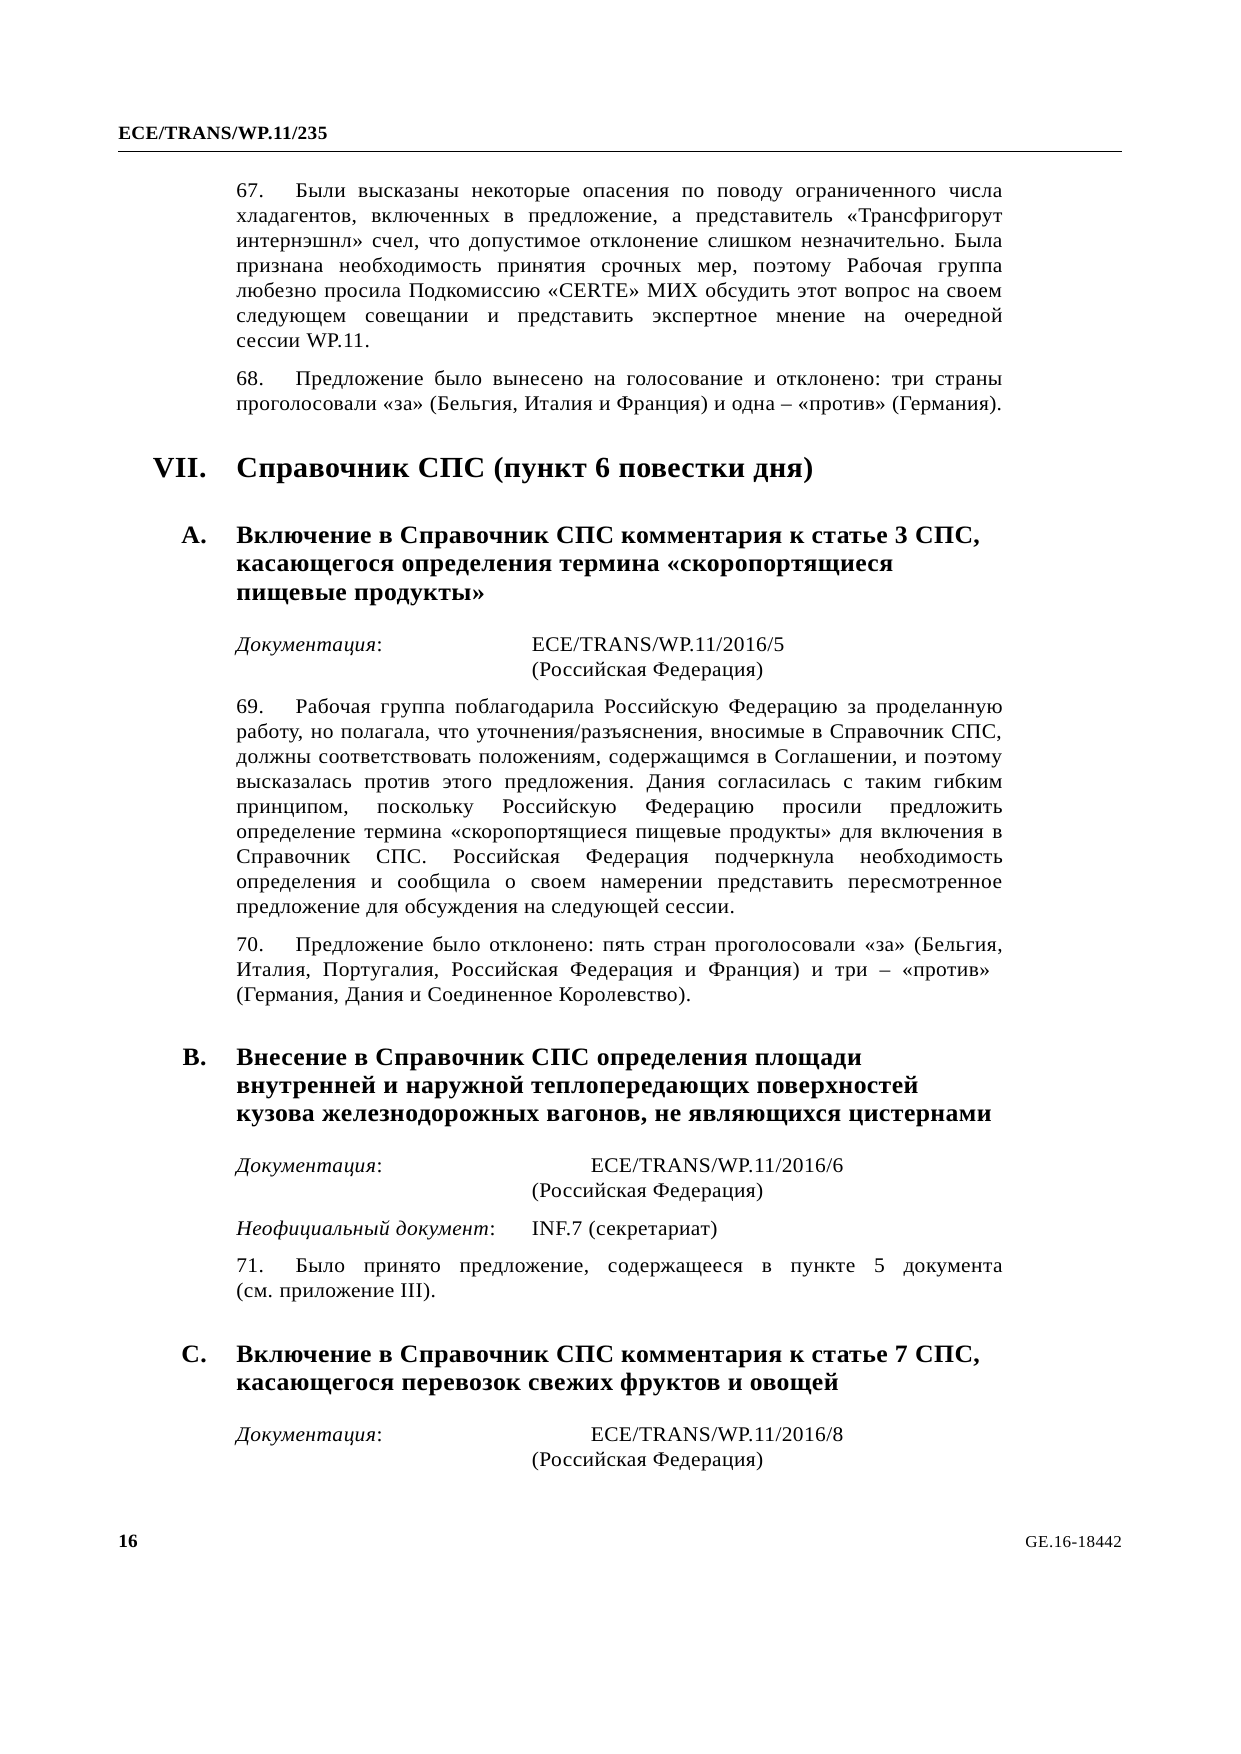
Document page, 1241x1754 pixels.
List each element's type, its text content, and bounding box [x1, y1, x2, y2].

text 68. Предложение было вынесено на голосование и отклонено: три страны проголосовали «за» (Бельгия, Италия и Франция) и одна – «против» (Германия). [236, 365, 1004, 415]
text Документация: ECE/TRANS/WP.11/2016/8 (Российская Федерация) [236, 1421, 1004, 1471]
text 71. Было принято предложение, содержащееся в пункте 5 документа (см. приложение III). [236, 1252, 1004, 1302]
text C. Включение в Справочник СПС комментария к статье 7 СПС, касающегося перевозок свежих фруктов и овощей [118, 1340, 1004, 1396]
text A. Включение в Справочник СПС комментария к статье 3 СПС, касающегося определения термина «скоропортящиеся пищевые продукты» [118, 521, 1004, 606]
text Документация: ECE/TRANS/WP.11/2016/6 (Российская Федерация) [236, 1152, 1004, 1202]
text B. Внесение в Справочник СПС определения площади внутренней и наружной теплопередающих поверхностей кузова железнодорожных вагонов, не являющихся цистернами [118, 1043, 1004, 1127]
text 69. Рабочая группа поблагодарила Российскую Федерацию за проделанную работу, но полагала, что уточнения/разъяснения, вносимые в Справочник СПС, должны соответствовать положениям, содержащимся в Соглашении, и поэтому высказалась против этого предложения. Дания согласилась с таким гибким принципом, поскольку Российскую Федерацию просили предложить определение термина «скоропортящиеся пищевые продукты» для включения в Справочник СПС. Российская Федерация подчеркнула необходимость определения и сообщила о своем намерении представить пересмотренное предложение для обсуждения на следующей сессии. [236, 693, 1004, 918]
text 70. Предложение было отклонено: пять стран проголосовали «за» (Бельгия, Италия, Португалия, Российская Федерация и Франция) и три – «против» (Германия, Дания и Соединенное Королевство). [236, 931, 1004, 1006]
text VII. Справочник СПС (пункт 6 повестки дня) [118, 452, 1004, 484]
text Документация: ECE/TRANS/WP.11/2016/5 (Российская Федерация) [236, 631, 1004, 681]
text 67. Были высказаны некоторые опасения по поводу ограниченного числа хладагентов, включенных в предложение, а представитель «Трансфригорут интернэшнл» счел, что допустимое отклонение слишком незначительно. Была признана необходимость принятия срочных мер, поэтому Рабочая группа любезно просила Подкомиссию «СЕRТЕ» МИХ обсудить этот вопрос на своем следующем совещании и представить экспертное мнение на очередной сессии WP.11. [236, 177, 1004, 352]
text Неофициальный документ: INF.7 (секретариат) [236, 1215, 1004, 1240]
